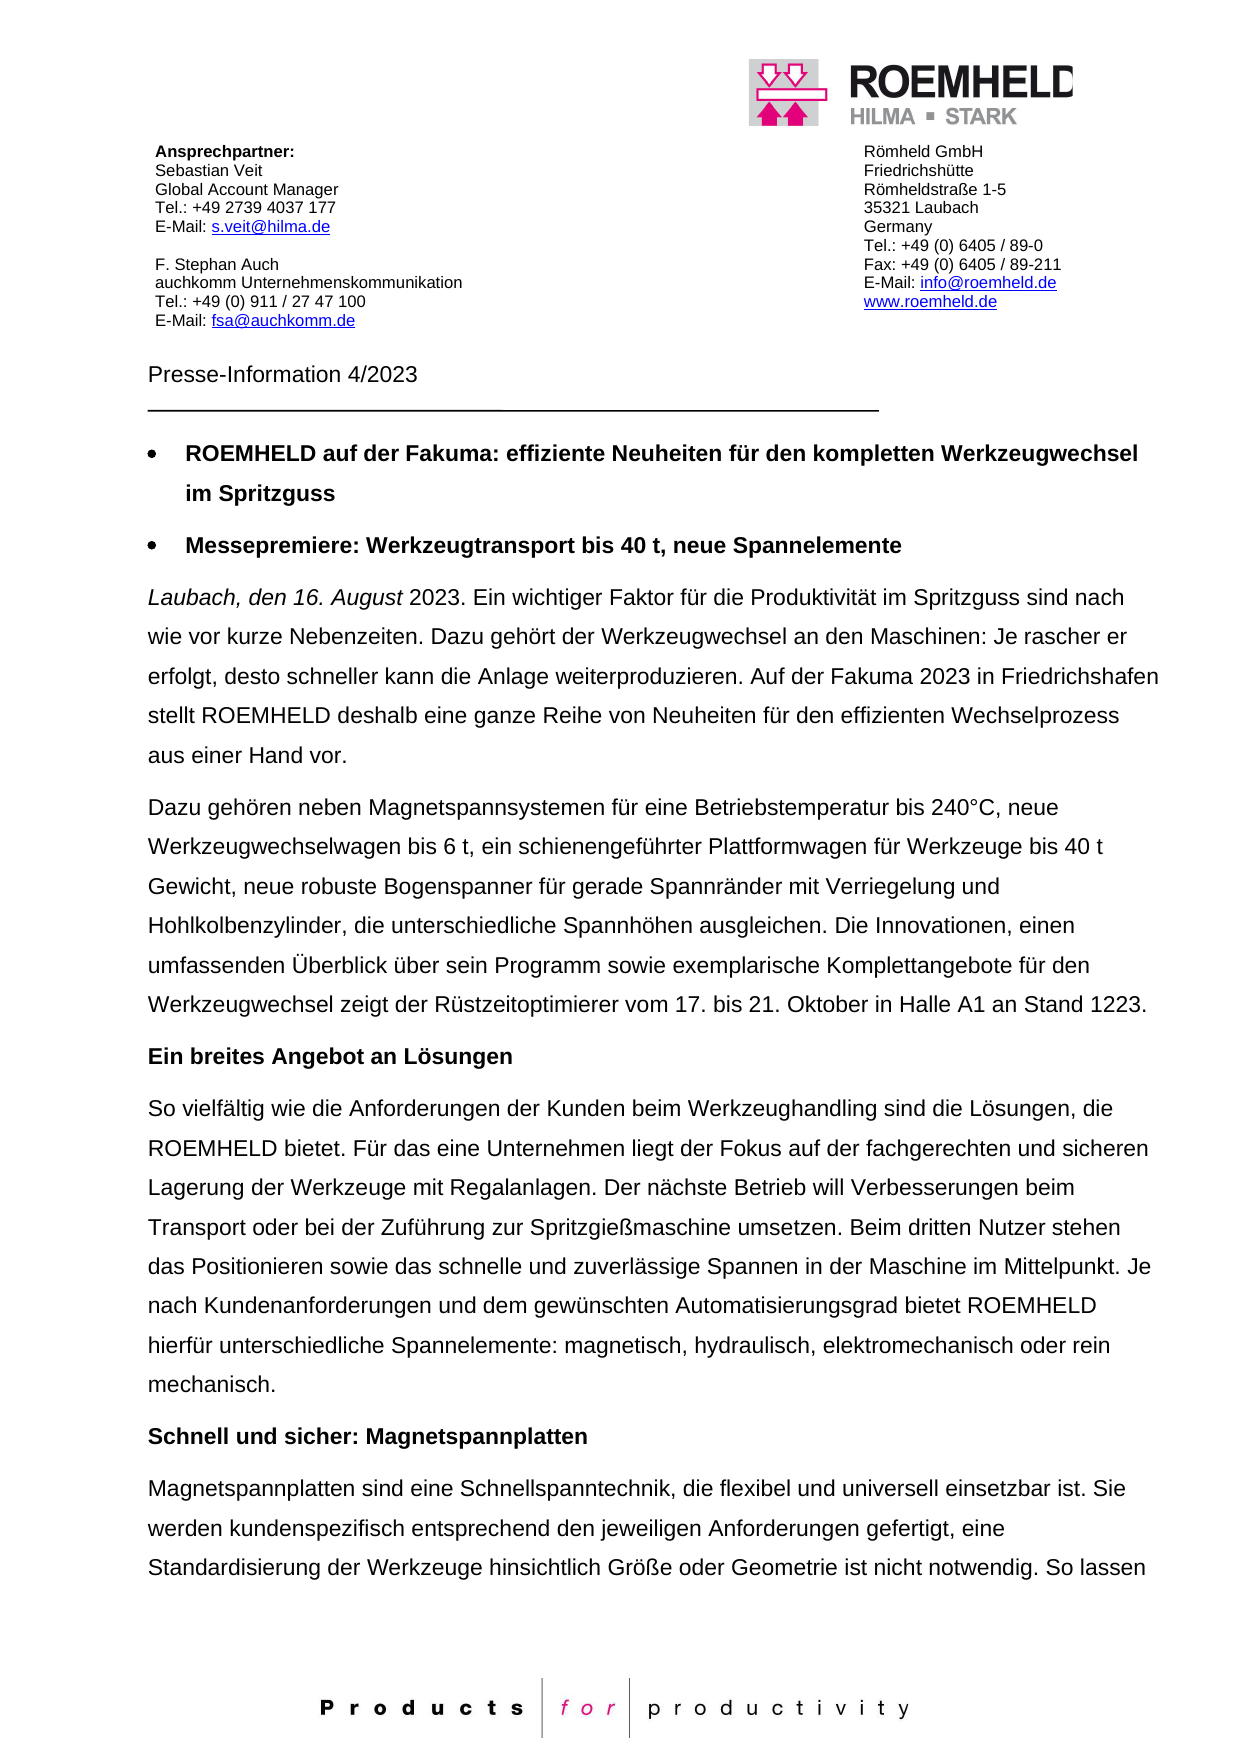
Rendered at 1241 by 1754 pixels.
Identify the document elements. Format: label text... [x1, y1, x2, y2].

list ROEMHELD auf der Fakuma: effiziente Neuheiten für den kompletten Werkzeugwechsel im Spritzguss [148, 440, 1162, 506]
table_header Ansprechpartner: Sebastian Veit Global Account Manager Tel.: +49 2739 4037 177 E-Mail: s.veit@hilma.de F. Stephan Auch auchkomm Unternehmenskommunikation Tel.: +49 (0) 911 / 27 47 100 E-Mail: fsa@auchkomm.de [148, 143, 856, 361]
text Ein breites Angebot an Lösungen [148, 1043, 1162, 1069]
text Presse-Information 4/2023 [148, 361, 892, 388]
text Schnell und sicher: Magnetspannplatten [148, 1423, 1162, 1450]
picture [747, 59, 1073, 126]
text Laubach, den 16. August 2023. Ein wichtiger Faktor für die Produktivität im Spritzguss sind nach wie vor kurze Nebenzeiten. Dazu gehört der Werkzeugwechsel an den Maschinen: Je rascher er erfolgt, desto schneller kann die Anlage weiterproduzieren. Auf der Fakuma 2023 in Friedrichshafen stellt ROEMHELD deshalb eine ganze Reihe von Neuheiten für den effizienten Wechselprozess aus einer Hand vor. [148, 584, 1162, 768]
list Messepremiere: Werkzeugtransport bis 40 t, neue Spannelemente [148, 532, 1162, 558]
table_header Römheld GmbH Friedrichshütte Römheldstraße 1-5 35321 Laubach Germany Tel.: +49 (0) 6405 / 89-0 Fax: +49 (0) 6405 / 89-211 E-Mail: info@roemheld.de www.roemheld.de [856, 143, 1138, 361]
text Dazu gehören neben Magnetspannsystemen für eine Betriebstemperatur bis 240°C, neue Werkzeugwechselwagen bis 6 t, ein schienengeführter Plattformwagen für Werkzeuge bis 40 t Gewicht, neue robuste Bogenspanner für gerade Spannränder mit Verriegelung und Hohlkolbenzylinder, die unterschiedliche Spannhöhen ausgleichen. Die Innovationen, einen umfassenden Überblick über sein Programm sowie exemplarische Komplettangebote für den Werkzeugwechsel zeigt der Rüstzeitoptimierer vom 17. bis 21. Oktober in Halle A1 an Stand 1223. [148, 794, 1162, 1017]
text So vielfältig wie die Anforderungen der Kunden beim Werkzeughandling sind die Lösungen, die ROEMHELD bietet. Für das eine Unternehmen liegt der Fokus auf der fachgerechten und sicheren Lagerung der Werkzeuge mit Regalanlagen. Der nächste Betrieb will Verbesserungen beim Transport oder bei der Zuführung zur Spritzgießmaschine umsetzen. Beim dritten Nutzer stehen das Positionieren sowie das schnelle und zuverlässige Spannen in der Maschine im Mittelpunkt. Je nach Kundenanforderungen und dem gewünschten Automatisierungsgrad bietet ROEMHELD hierfür unterschiedliche Spannelemente: magnetisch, hydraulisch, elektromechanisch oder rein mechanisch. [148, 1095, 1162, 1398]
picture [274, 1662, 965, 1748]
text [148, 1475, 1162, 1581]
